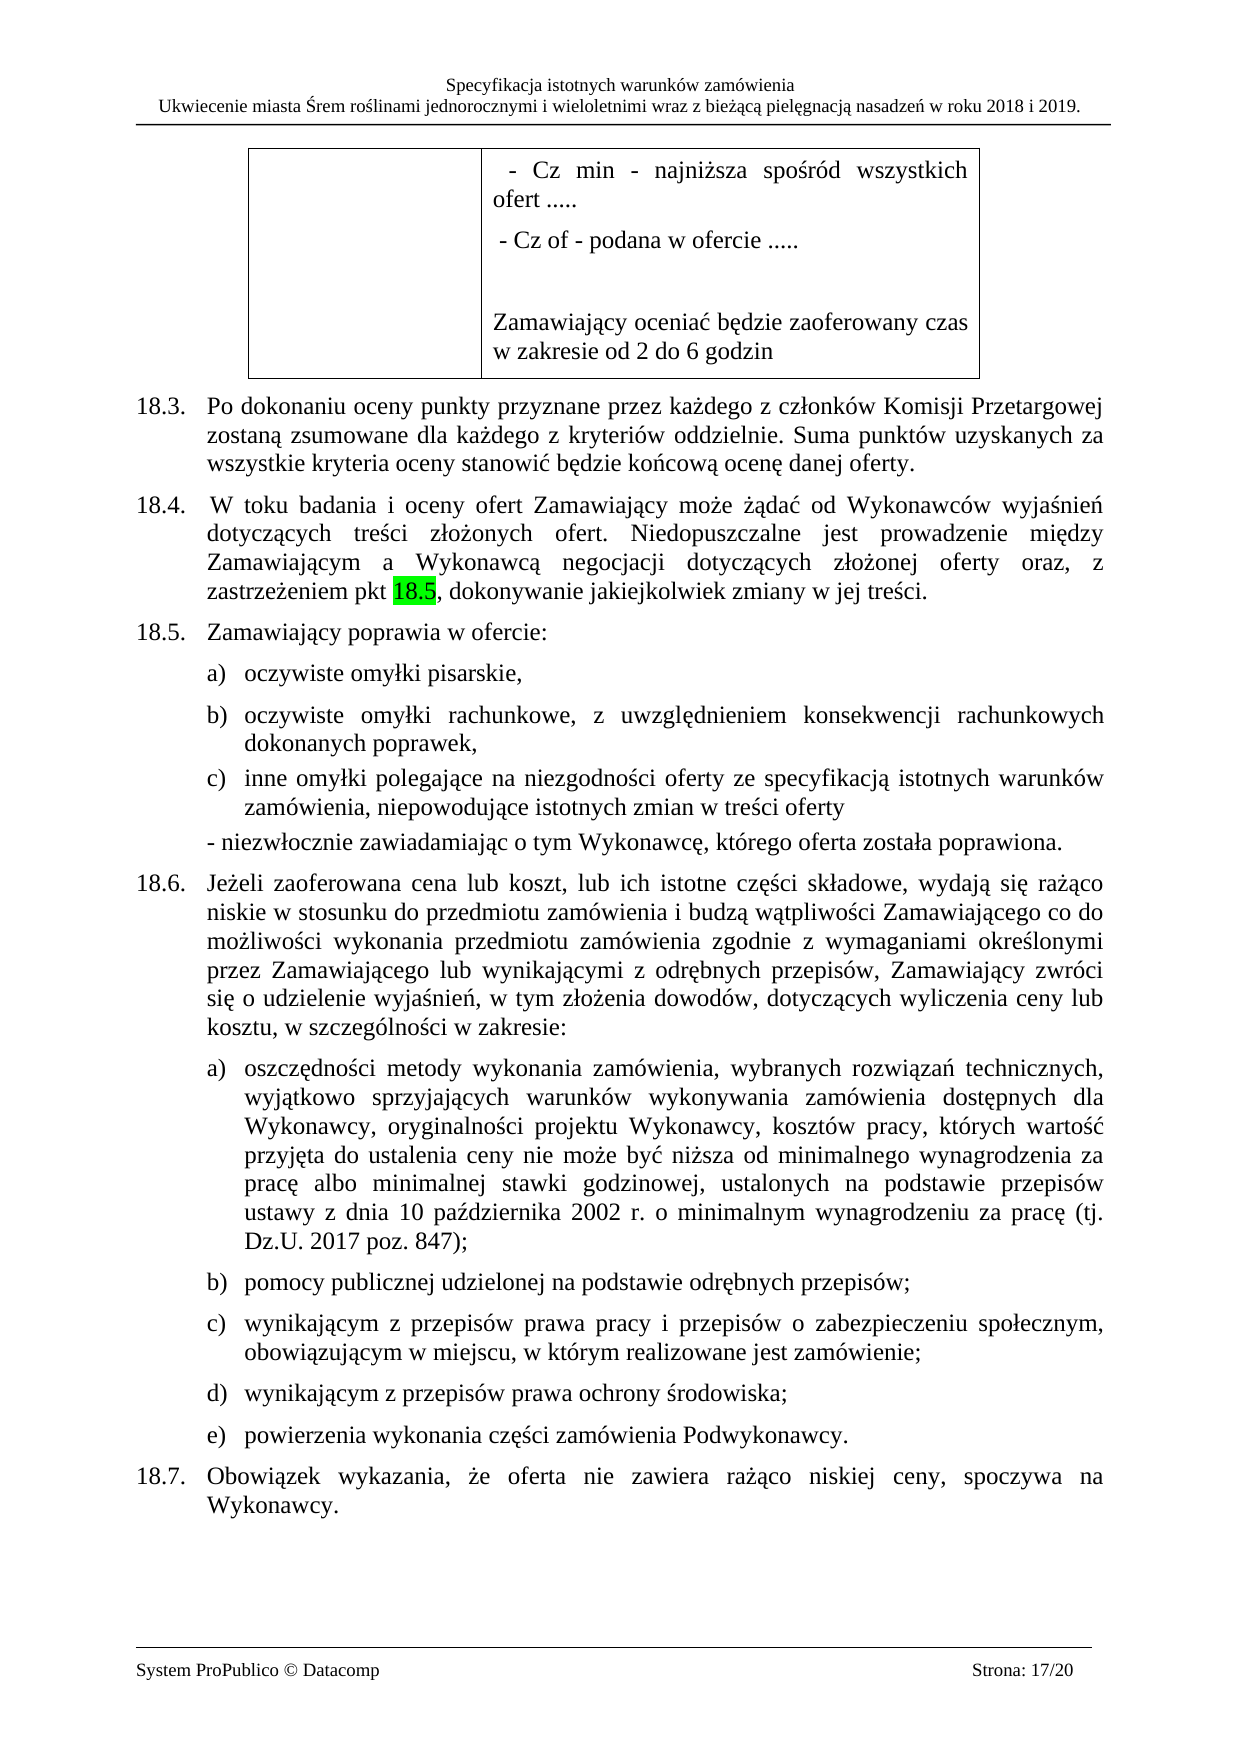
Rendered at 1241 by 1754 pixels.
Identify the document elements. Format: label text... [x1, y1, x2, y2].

subtitle Zamawiający poprawia w ofercie: [136, 617, 1104, 646]
subtitle Obowiązek wykazania, że oferta nie zawiera rażąco niskiej ceny, spoczywa na Wykonawcy. [136, 1461, 1104, 1518]
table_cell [482, 149, 979, 377]
subtitle wynikającym z przepisów prawa ochrony środowiska; [207, 1378, 1104, 1407]
subtitle - niezwłocznie zawiadamiając o tym Wykonawcę, którego oferta została poprawiona. [207, 827, 1104, 856]
subtitle oczywiste omyłki rachunkowe, z uwzględnieniem konsekwencji rachunkowych dokonanych poprawek, [207, 700, 1104, 757]
subtitle pomocy publicznej udzielonej na podstawie odrębnych przepisów; [207, 1267, 1104, 1296]
subtitle wynikającym z przepisów prawa pracy i przepisów o zabezpieczeniu społecznym, obowiązującym w miejscu, w którym realizowane jest zamówienie; [207, 1308, 1104, 1366]
subtitle oszczędności metody wykonania zamówienia, wybranych rozwiązań technicznych, wyjątkowo sprzyjających warunków wykonywania zamówienia dostępnych dla Wykonawcy, oryginalności projektu Wykonawcy, kosztów pracy, których wartość przyjęta do ustalenia ceny nie może być niższa od minimalnego wynagrodzenia za pracę albo minimalnej stawki godzinowej, ustalonych na podstawie przepisów ustawy z dnia 10 października 2002 r. o minimalnym wynagrodzeniu za pracę (tj. Dz.U. 2017 poz. 847); [207, 1053, 1104, 1255]
subtitle Po dokonaniu oceny punkty przyznane przez każdego z członków Komisji Przetargowej zostaną zsumowane dla każdego z kryteriów oddzielnie. Suma punktów uzyskanych za wszystkie kryteria oceny stanowić będzie końcową ocenę danej oferty. [136, 391, 1104, 477]
subtitle oczywiste omyłki pisarskie, [207, 658, 1104, 687]
table_cell 3 [249, 149, 481, 377]
subtitle Jeżeli zaoferowana cena lub koszt, lub ich istotne części składowe, wydają się rażąco niskie w stosunku do przedmiotu zamówienia i budzą wątpliwości Zamawiającego co do możliwości wykonania przedmiotu zamówienia zgodnie z wymaganiami określonymi przez Zamawiającego lub wynikającymi z odrębnych przepisów, Zamawiający zwróci się o udzielenie wyjaśnień, w tym złożenia dowodów, dotyczących wyliczenia ceny lub kosztu, w szczególności w zakresie: [136, 868, 1104, 1041]
subtitle powierzenia wykonania części zamówienia Podwykonawcy. [207, 1420, 1104, 1448]
subtitle inne omyłki polegające na niezgodności oferty ze specyfikacją istotnych warunków zamówienia, niepowodujące istotnych zmian w treści oferty [207, 763, 1104, 821]
subtitle W toku badania i oceny ofert Zamawiający może żądać od Wykonawców wyjaśnień dotyczących treści złożonych ofert. Niedopuszczalne jest prowadzenie między Zamawiającym a Wykonawcą negocjacji dotyczących złożonej oferty oraz, z zastrzeżeniem pkt 18.5, dokonywanie jakiejkolwiek zmiany w jej treści. [136, 490, 1104, 605]
